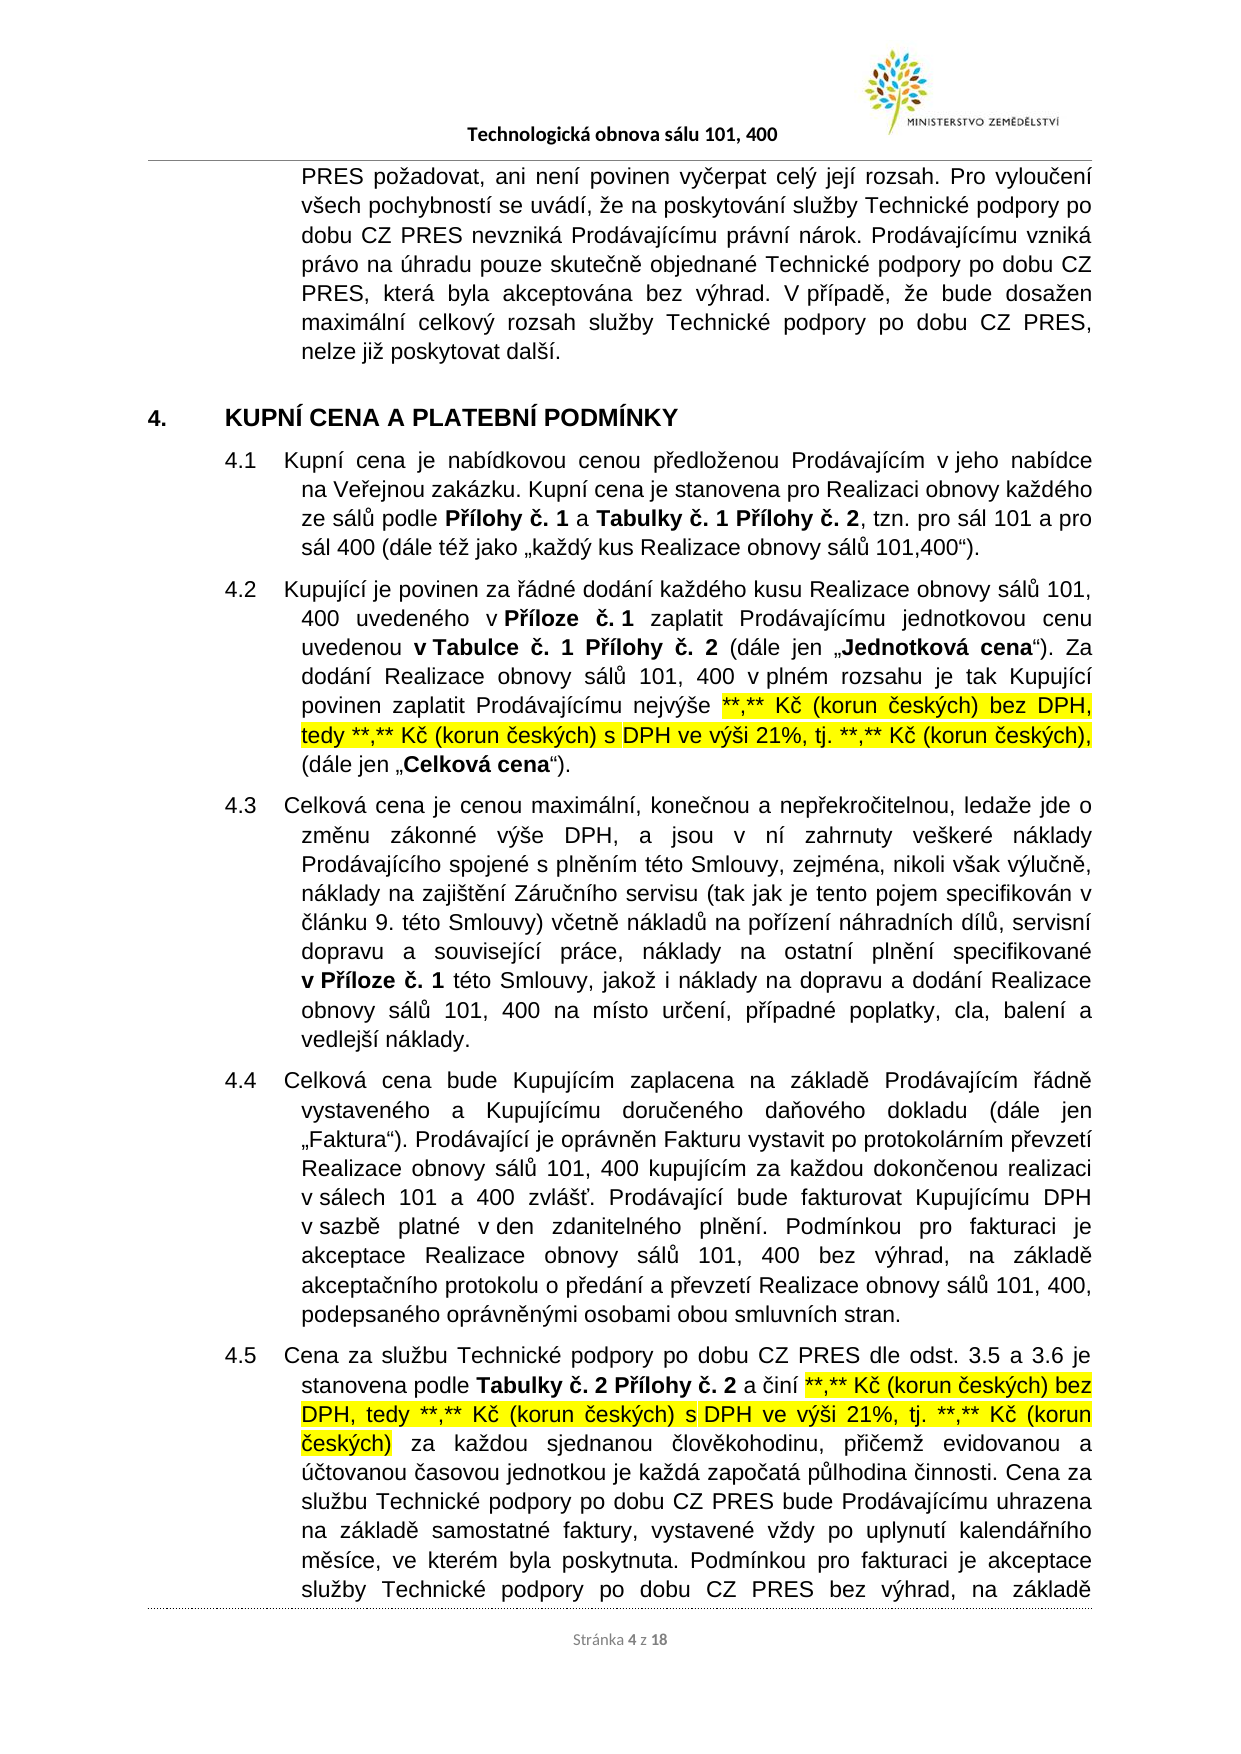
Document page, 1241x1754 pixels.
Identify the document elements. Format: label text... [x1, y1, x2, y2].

picture [854, 40, 1074, 145]
text Celková cena bude Kupujícím zaplacena na základě Prodávajícím řádně vystaveného a Kupujícímu doručeného daňového dokladu (dále jen „Faktura“). Prodávající je oprávněn Fakturu vystavit po protokolárním převzetí Realizace obnovy sálů 101, 400 kupujícím za každou dokončenou realizaci v sálech 101 a 400 zvlášť. Prodávající bude fakturovat Kupujícímu DPH v sazbě platné v den zdanitelného plnění. Podmínkou pro fakturaci je akceptace Realizace obnovy sálů 101, 400 bez výhrad, na základě akceptačního protokolu o předání a převzetí Realizace obnovy sálů 101, 400, podepsaného oprávněnými osobami obou smluvních stran. [224, 1066, 1092, 1328]
text KUPNÍ CENA A PLATEBNÍ PODMÍNKY [148, 403, 1092, 432]
text Celková cena je cenou maximální, konečnou a nepřekročitelnou, ledaže jde o změnu zákonné výše DPH, a jsou v ní zahrnuty veškeré náklady Prodávajícího spojené s plněním této Smlouvy, zejména, nikoli však výlučně, náklady na zajištění Záručního servisu (tak jak je tento pojem specifikován v článku 9. této Smlouvy) včetně nákladů na pořízení náhradních dílů, servisní dopravu a související práce, náklady na ostatní plnění specifikované v Příloze č. 1 této Smlouvy, jakož i náklady na dopravu a dodání Realizace obnovy sálů 101, 400 na místo určení, případné poplatky, cla, balení a vedlejší náklady. [224, 791, 1092, 1053]
text Kupní cena je nabídkovou cenou předloženou Prodávajícím v jeho nabídce na Veřejnou zakázku. Kupní cena je stanovena pro Realizaci obnovy každého ze sálů podle Přílohy č. 1 a Tabulky č. 1 Přílohy č. 2, tzn. pro sál 101 a pro sál 400 (dále též jako „každý kus Realizace obnovy sálů 101,400“). [224, 445, 1092, 561]
text Kupující je povinen za řádné dodání každého kusu Realizace obnovy sálů 101, 400 uvedeného v Příloze č. 1 zaplatit Prodávajícímu jednotkovou cenu uvedenou v Tabulce č. 1 Přílohy č. 2 (dále jen „Jednotková cena“). Za dodání Realizace obnovy sálů 101, 400 v plném rozsahu je tak Kupující povinen zaplatit Prodávajícímu nejvýše **,** Kč (korun českých) bez DPH, tedy **,** Kč (korun českých) s DPH ve výši 21%, tj. **,** Kč (korun českých), (dále jen „Celková cena“). [224, 574, 1092, 778]
